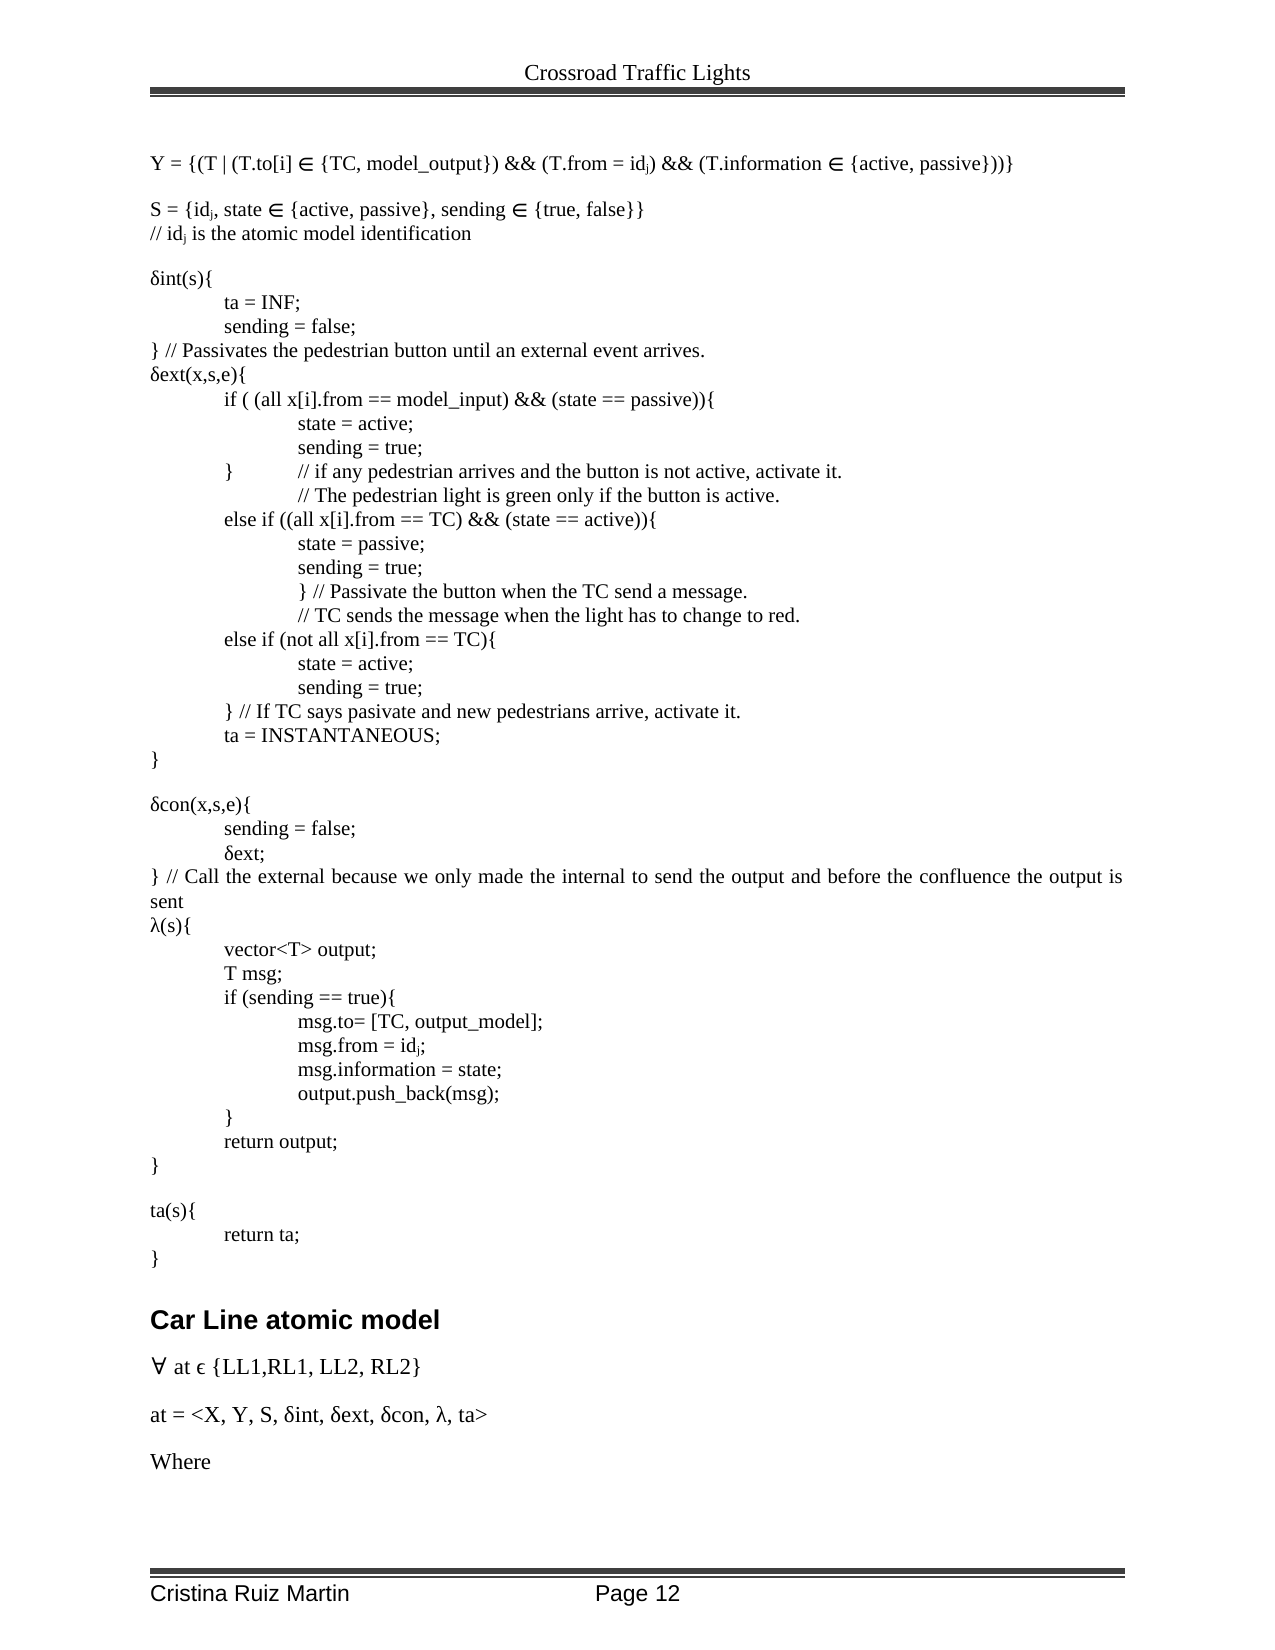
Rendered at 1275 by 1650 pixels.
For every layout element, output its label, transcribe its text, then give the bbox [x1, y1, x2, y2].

text δint(s){ [150, 266, 1125, 290]
text T msg; [150, 961, 1125, 985]
text // idj is the atomic model identification [150, 221, 1125, 245]
text return output; [150, 1129, 1125, 1153]
text δext(x,s,e){ [150, 362, 1125, 386]
text output.push_back(msg); [150, 1081, 1125, 1105]
text ta(s){ [150, 1198, 1125, 1222]
text if (sending == true){ [150, 985, 1125, 1009]
text S = {idj, state ∈ {active, passive}, sending ∈ {true, false}} [150, 196, 1125, 221]
text // TC sends the message when the light has to change to red. [150, 603, 1125, 627]
text } // Call the external because we only made the internal to send the output and before the confluence the output is sent [150, 864, 1125, 913]
text δcon(x,s,e){ [150, 792, 1125, 816]
text } // Passivates the pedestrian button until an external event arrives. [150, 338, 1125, 362]
text msg.to= [TC, output_model]; [150, 1009, 1125, 1033]
text } [150, 1105, 1125, 1129]
text state = active; [150, 411, 1125, 434]
text return ta; [150, 1222, 1125, 1246]
text } [150, 1246, 1125, 1270]
text ∀ at ϵ {LL1,RL1, LL2, RL2} [150, 1352, 1125, 1380]
text // The pedestrian light is green only if the button is active. [150, 483, 1125, 507]
text sending = true; [150, 675, 1125, 699]
text if ( (all x[i].from == model_input) && (state == passive)){ [150, 386, 1125, 411]
text Where [150, 1448, 1125, 1474]
text } // Passivate the button when the TC send a message. [150, 579, 1125, 603]
text sending = false; [150, 816, 1125, 840]
text } [150, 1153, 1125, 1177]
text } [150, 747, 1125, 771]
text vector<T> output; [150, 937, 1125, 961]
text } // If TC says pasivate and new pedestrians arrive, activate it. [150, 699, 1125, 723]
text msg.information = state; [150, 1057, 1125, 1081]
text ta = INSTANTANEOUS; [150, 723, 1125, 747]
text ta = INF; [150, 290, 1125, 314]
text else if ((all x[i].from == TC) && (state == active)){ [150, 507, 1125, 531]
text Y = {(T | (T.to[i] ∈ {TC, model_output}) && (T.from = idj) && (T.information ∈ {active, passive}))} [150, 150, 1125, 175]
text state = passive; [150, 531, 1125, 555]
text } // if any pedestrian arrives and the button is not active, activate it. [150, 459, 1125, 483]
text sending = false; [150, 314, 1125, 338]
text sending = true; [150, 555, 1125, 579]
text at = <X, Y, S, δint, δext, δcon, λ, ta> [150, 1401, 1125, 1427]
text msg.from = idj; [150, 1033, 1125, 1057]
text else if (not all x[i].from == TC){ [150, 627, 1125, 651]
text λ(s){ [150, 913, 1125, 937]
text sending = true; [150, 434, 1125, 459]
subtitle Car Line atomic model [150, 1304, 1125, 1335]
text state = active; [150, 651, 1125, 675]
text δext; [150, 840, 1125, 864]
